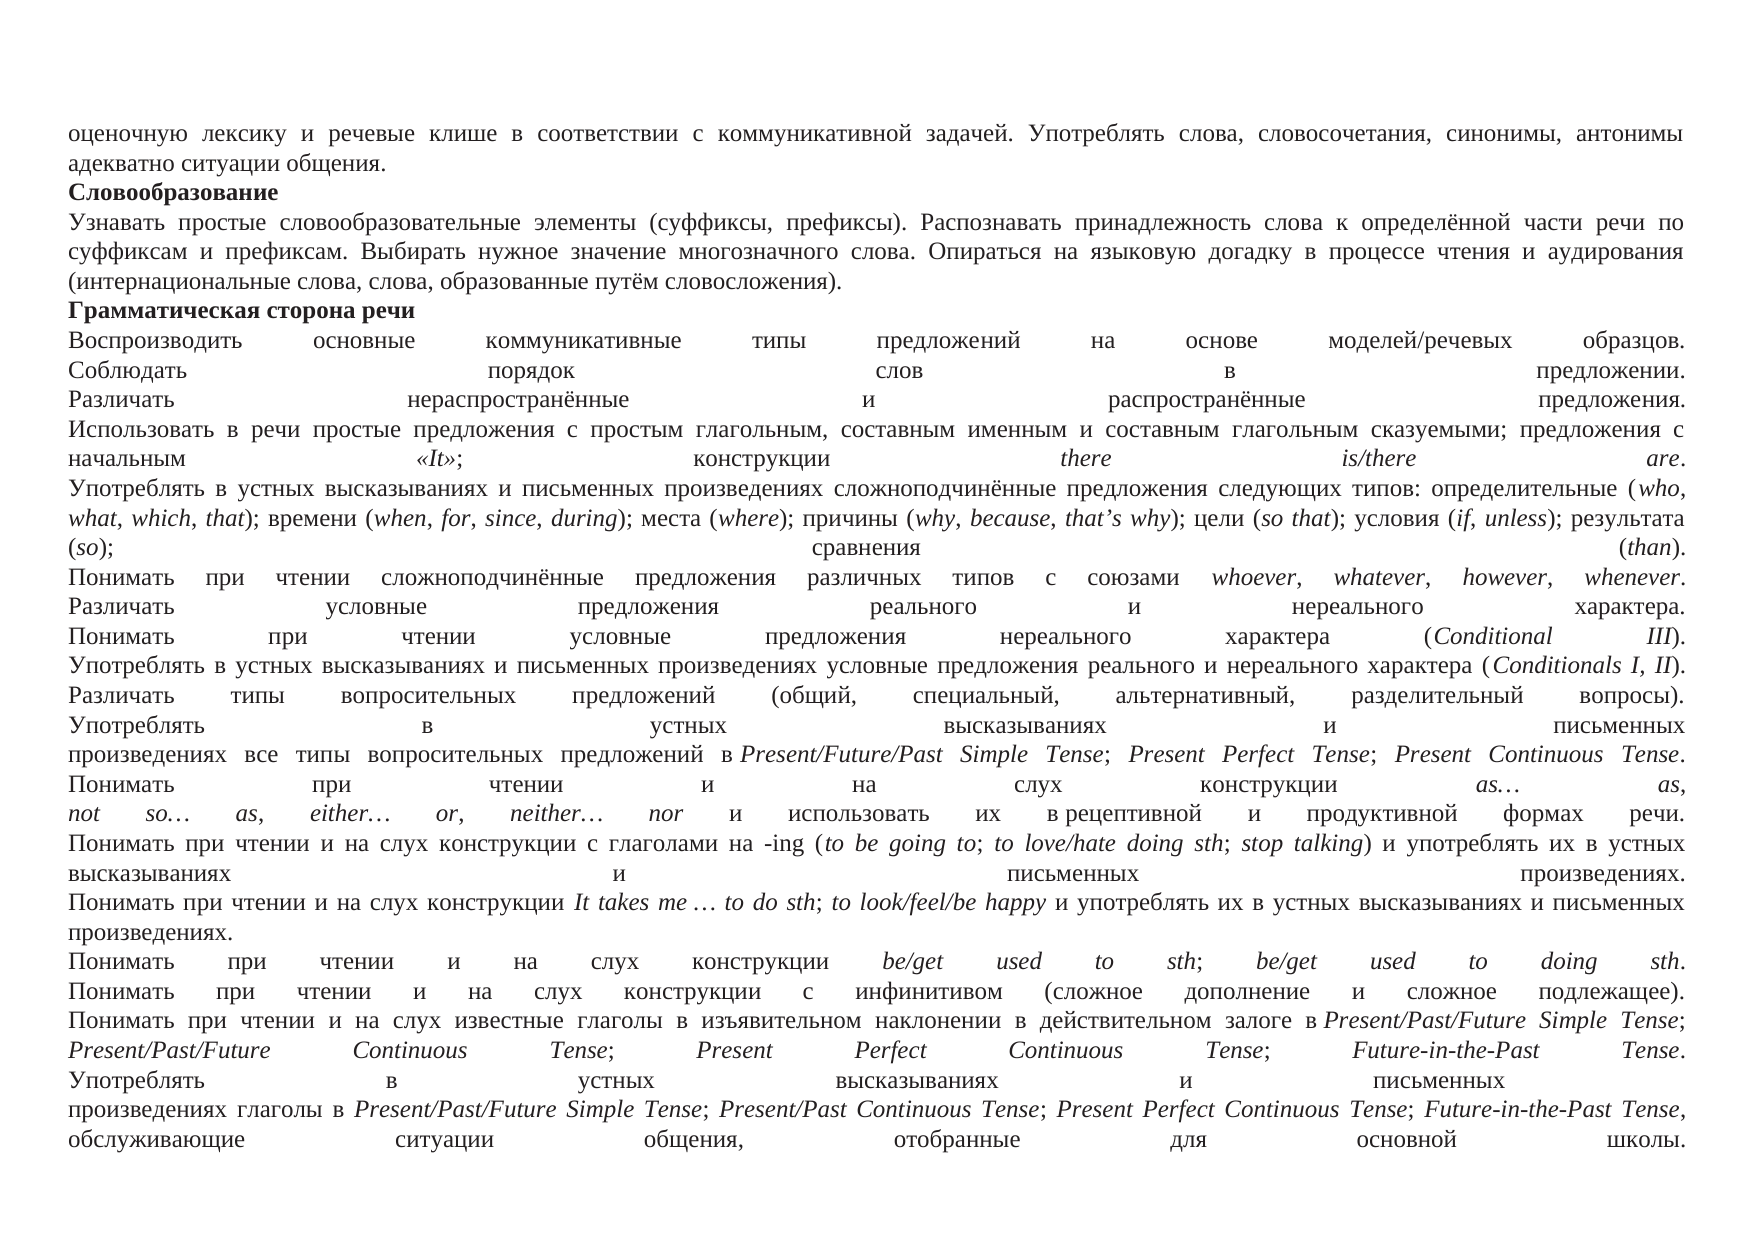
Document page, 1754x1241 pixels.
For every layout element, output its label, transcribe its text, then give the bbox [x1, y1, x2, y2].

text Словообразование [68, 177, 1686, 206]
text Грамматическая сторона речи [68, 296, 1686, 324]
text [68, 325, 1686, 1153]
text Узнавать простые словообразовательные элементы (суффиксы, префиксы). Распознавать принадлежность слова к определённой части речи по суффиксам и префиксам. Выбирать нужное значение многозначного слова. Опираться на языковую догадку в процессе чтения и аудирования (интернациональные слова, слова, образованные путём словосложения). [68, 207, 1686, 295]
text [68, 118, 1686, 176]
